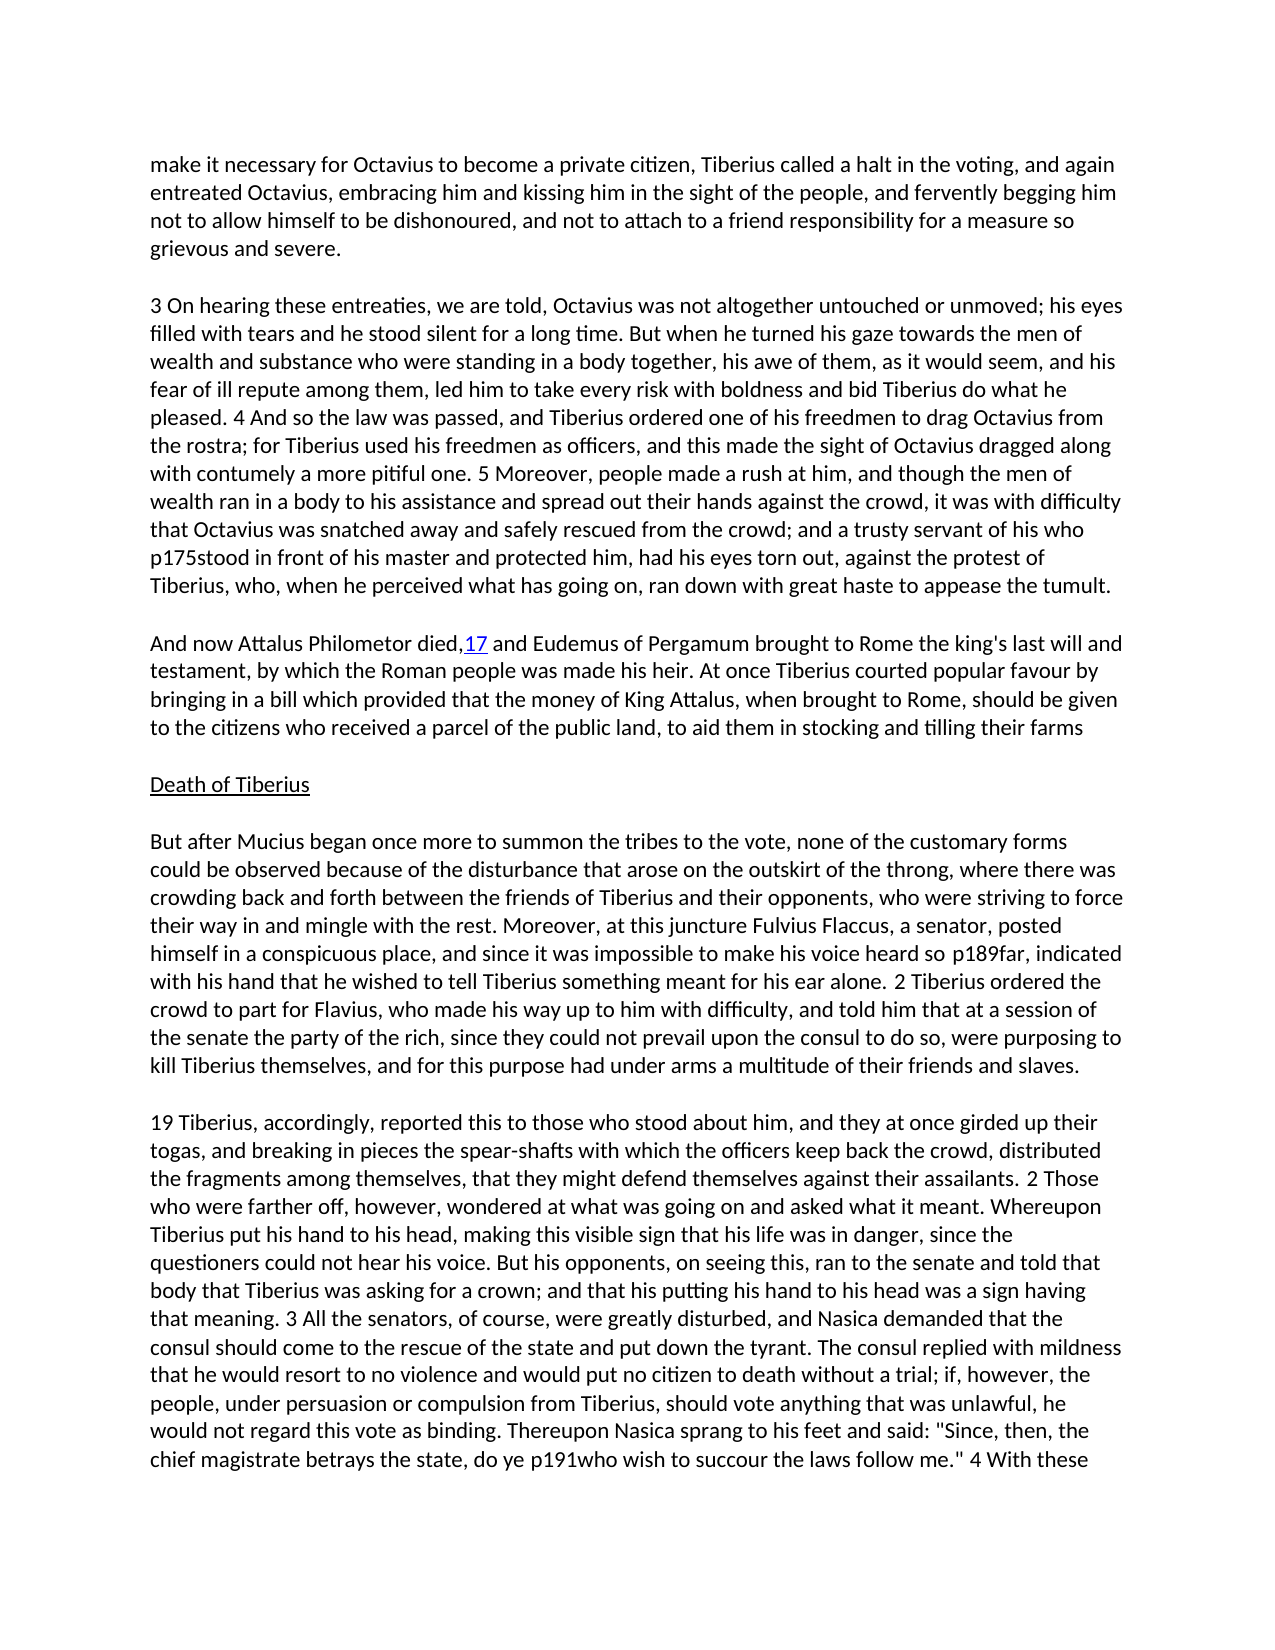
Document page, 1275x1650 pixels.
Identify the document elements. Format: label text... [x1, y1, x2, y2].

text But after Mucius began once more to summon the tribes to the vote, none of the customary forms could be observed because of the disturbance that arose on the outskirt of the throng, where there was crowding back and forth between the friends of Tiberius and their opponents, who were striving to force their way in and mingle with the rest. Moreover, at this juncture Fulvius Flaccus, a senator, posted himself in a conspicuous place, and since it was impossible to make his voice heard so p189far, indicated with his hand that he wished to tell Tiberius something meant for his ear alone. 2 Tiberius ordered the crowd to part for Flavius, who made his way up to him with difficulty, and told him that at a session of the senate the party of the rich, since they could not prevail upon the consul to do so, were purposing to kill Tiberius themselves, and for this purpose had under arms a multitude of their friends and slaves. [150, 827, 1125, 1079]
text 3 On hearing these entreaties, we are told, Octavius was not altogether untouched or unmoved; his eyes filled with tears and he stood silent for a long time. But when he turned his gaze towards the men of wealth and substance who were standing in a body together, his awe of them, as it would seem, and his fear of ill repute among them, led him to take every risk with boldness and bid Tiberius do what he pleased. 4 And so the law was passed, and Tiberius ordered one of his freedmen to drag Octavius from the rostra; for Tiberius used his freedmen as officers, and this made the sight of Octavius dragged along with contumely a more pitiful one. 5 Moreover, people made a rush at him, and though the men of wealth ran in a body to his assistance and spread out their hands against the crowd, it was with difficulty that Octavius was snatched away and safely rescued from the crowd; and a trusty servant of his who p175stood in front of his master and protected him, had his eyes torn out, against the protest of Tiberius, who, when he perceived what has going on, ran down with great haste to appease the tumult. [150, 291, 1125, 599]
text And now Attalus Philometor died,17 and Eudemus of Pergamum brought to Rome the king's last will and testament, by which the Roman people was made his heir. At once Tiberius courted popular favour by bringing in a bill which provided that the money of King Attalus, when brought to Rome, should be given to the citizens who received a parcel of the public land, to aid them in stocking and tilling their farms [150, 629, 1125, 741]
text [150, 1108, 1125, 1473]
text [150, 150, 1125, 262]
text Death of Tiberius [150, 770, 1125, 798]
